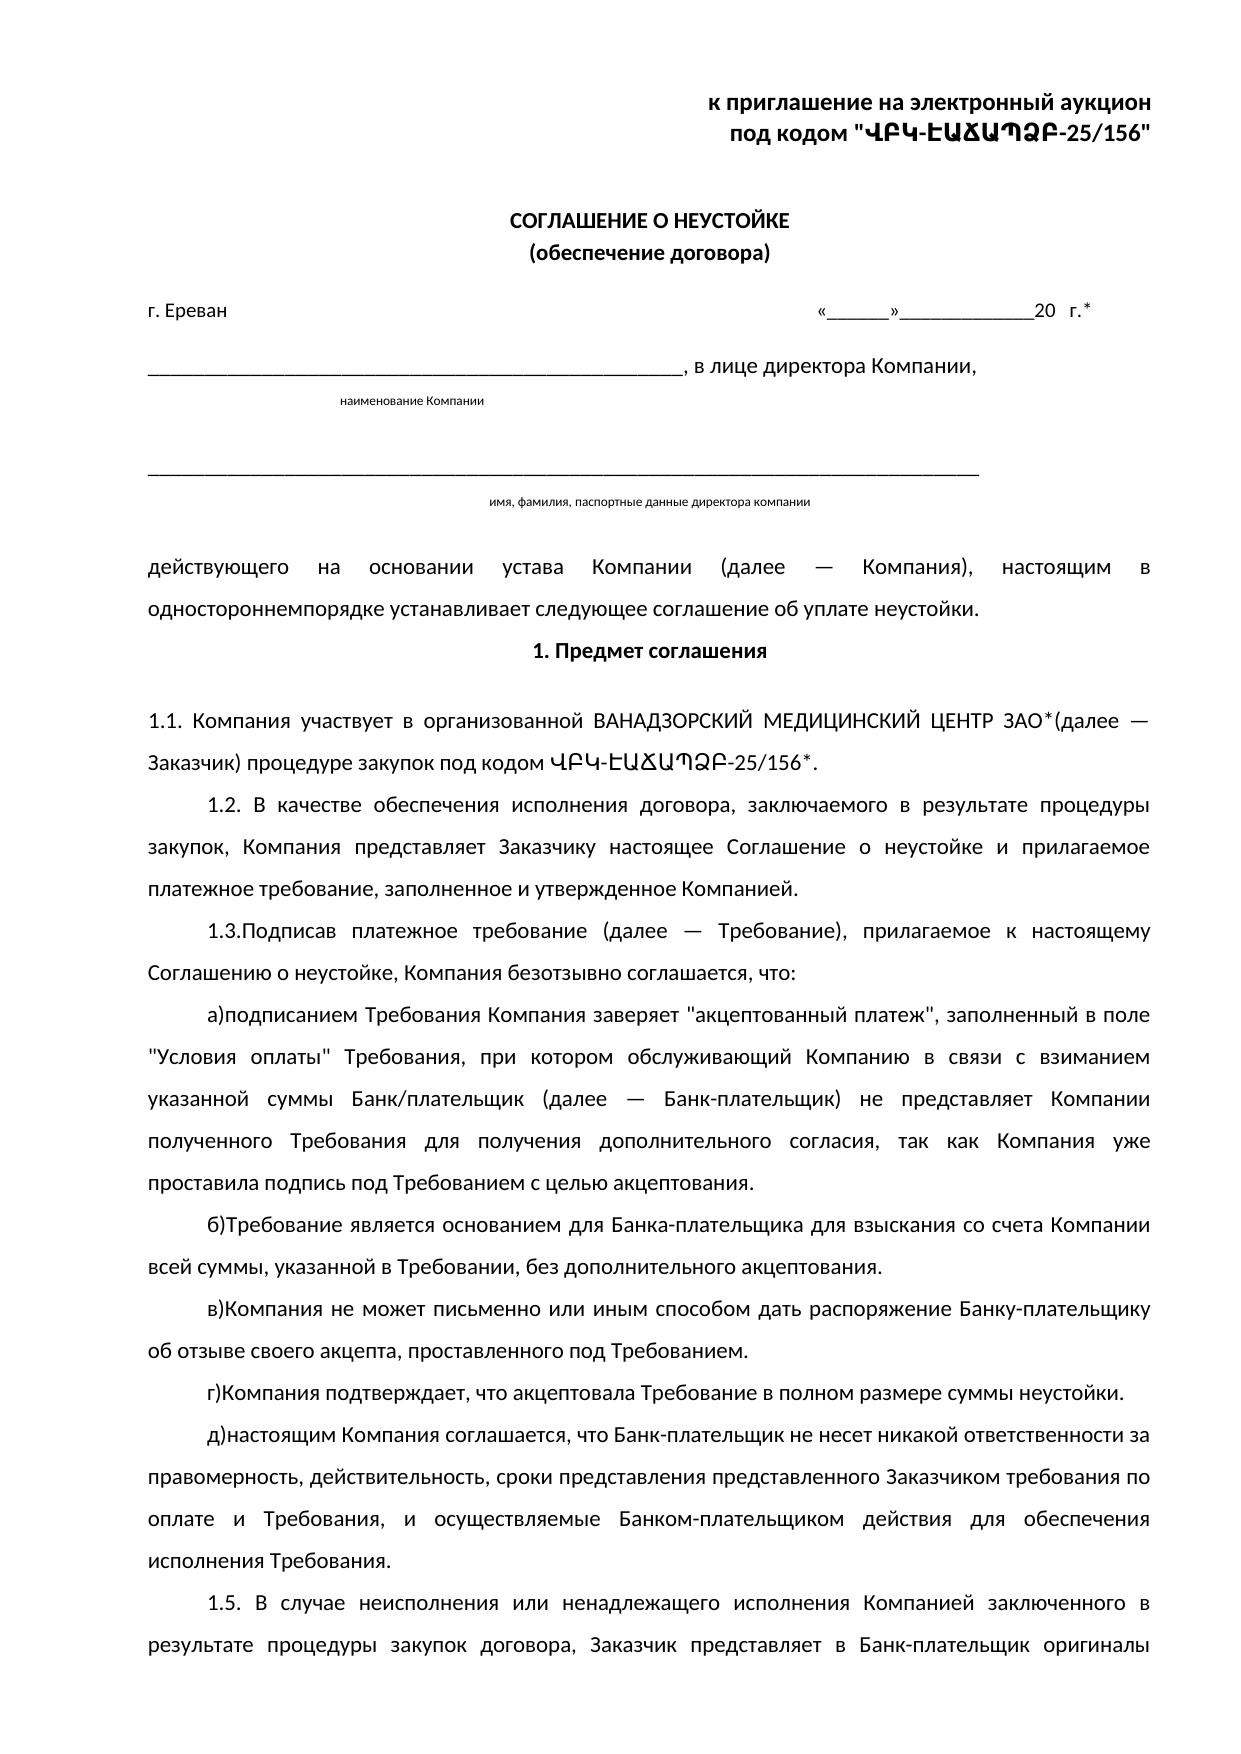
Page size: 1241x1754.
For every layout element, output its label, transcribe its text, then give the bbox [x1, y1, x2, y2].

text б)Требование является основанием для Банка-плательщика для взыскания со счета Компании всей суммы, указанной в Требовании, без дополнительного акцептования. [148, 1210, 1152, 1280]
text наименование Компании [340, 393, 1152, 421]
text имя, фамилия, паспортные данные директора компании [148, 494, 1152, 522]
text действующего на основании устава Компании (далее — Компания), настоящим в одностороннемпорядке устанавливает следующее соглашение об уплате неустойки. [148, 552, 1152, 622]
text д)настоящим Компания соглашается, что Банк-плательщик не несет никакой ответственности за правомерность, действительность, сроки представления представленного Заказчиком требования по оплате и Требования, и осуществляемые Банком-плательщиком действия для обеспечения исполнения Требования. [148, 1420, 1152, 1574]
text (обеспечение договора) [148, 238, 1152, 266]
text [148, 1588, 1152, 1658]
text _________________________________________________________________________ [148, 452, 1152, 480]
text к приглашение на электронный аукцион [177, 86, 1152, 117]
text 1. Предмет соглашения [148, 636, 1152, 664]
text 1.1. Компания участвует в организованной ВАНАДЗОРСКИЙ МЕДИЦИНСКИЙ ЦЕНТР ЗАО*(далее — Заказчик) процедуре закупок под кодом ՎԲԿ-ԷԱՃԱՊՁԲ-25/156*. [148, 706, 1152, 776]
text а)подписанием Требования Компания заверяет "акцептованный платеж", заполненный в поле "Условия оплаты" Требования, при котором обслуживающий Компанию в связи с взиманием указанной суммы Банк/плательщик (далее — Банк-плательщик) не представляет Компании полученного Требования для получения дополнительного согласия, так как Компания уже проставила подпись под Требованием с целью акцептования. [148, 1000, 1152, 1196]
text в)Компания не может письменно или иным способом дать распоряжение Банку-плательщику об отзыве своего акцепта, проставленного под Требованием. [148, 1294, 1152, 1364]
text под кодом "ՎԲԿ-ԷԱՃԱՊՁԲ-25/156" [148, 117, 1152, 147]
text СОГЛАШЕНИЕ О НЕУСТОЙКЕ [148, 206, 1152, 234]
text 1.2. В качестве обеспечения исполнения договора, заключаемого в результате процедуры закупок, Компания представляет Заказчику настоящее Соглашение о неустойке и прилагаемое платежное требование, заполненное и утвержденное Компанией. [148, 790, 1152, 902]
text _______________________________________________, в лице директора Компании, [148, 351, 1152, 379]
text 1.3.Подписав платежное требование (далее — Требование), прилагаемое к настоящему Соглашению о неустойке, Компания безотзывно соглашается, что: [148, 916, 1152, 986]
table_header г. Ереван [136, 297, 635, 351]
table_header «______»_____________20 г.* [635, 297, 1104, 351]
text г)Компания подтверждает, что акцептовала Требование в полном размере суммы неустойки. [148, 1378, 1152, 1406]
